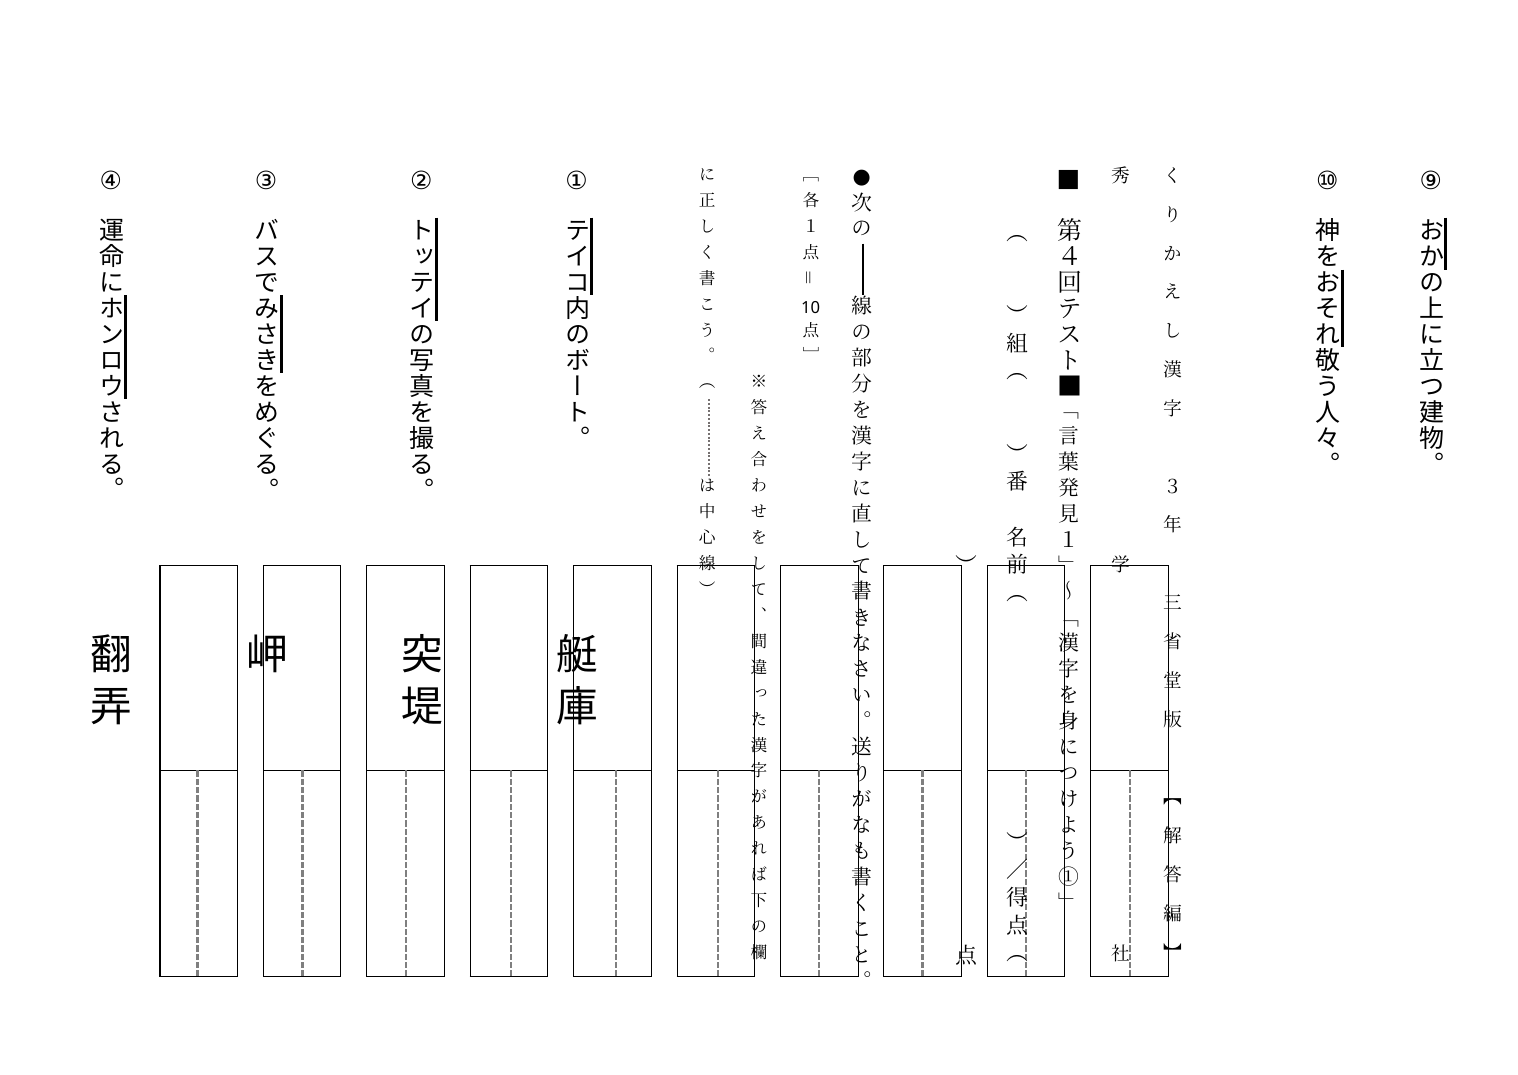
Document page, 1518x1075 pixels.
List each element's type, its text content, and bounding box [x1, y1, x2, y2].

text ③バスでみさきをめぐる。 岬 [215, 166, 319, 969]
text くりかえし漢字 ３年 三省堂版 【解答編】 秀学社 [1095, 166, 1199, 969]
text ※答え合わせをして、間違った漢字があれば下の欄に正しく書こう。（ は中心線） [681, 166, 785, 969]
text ①テイコ内のボート。 艇庫 [526, 166, 629, 969]
text ●次の 線の部分を漢字に直して書きなさい。送りがなも書くこと。［各１点＝10点］ [785, 166, 888, 969]
text ■第４回テスト■「言葉発見１」～「漢字を身につけよう①」 [1043, 166, 1095, 969]
text （ ）組（ ）番 名前（ ）／得点（ ）点 [940, 166, 1043, 969]
text ④運命にホンロウされる。 翻弄 [60, 166, 163, 969]
text ②トッテイの写真を撮る。 突堤 [371, 166, 474, 969]
text ⑩神をおそれ敬う人々。 [1302, 166, 1354, 969]
text ⑨おかの上に立つ建物。 [1406, 166, 1458, 969]
